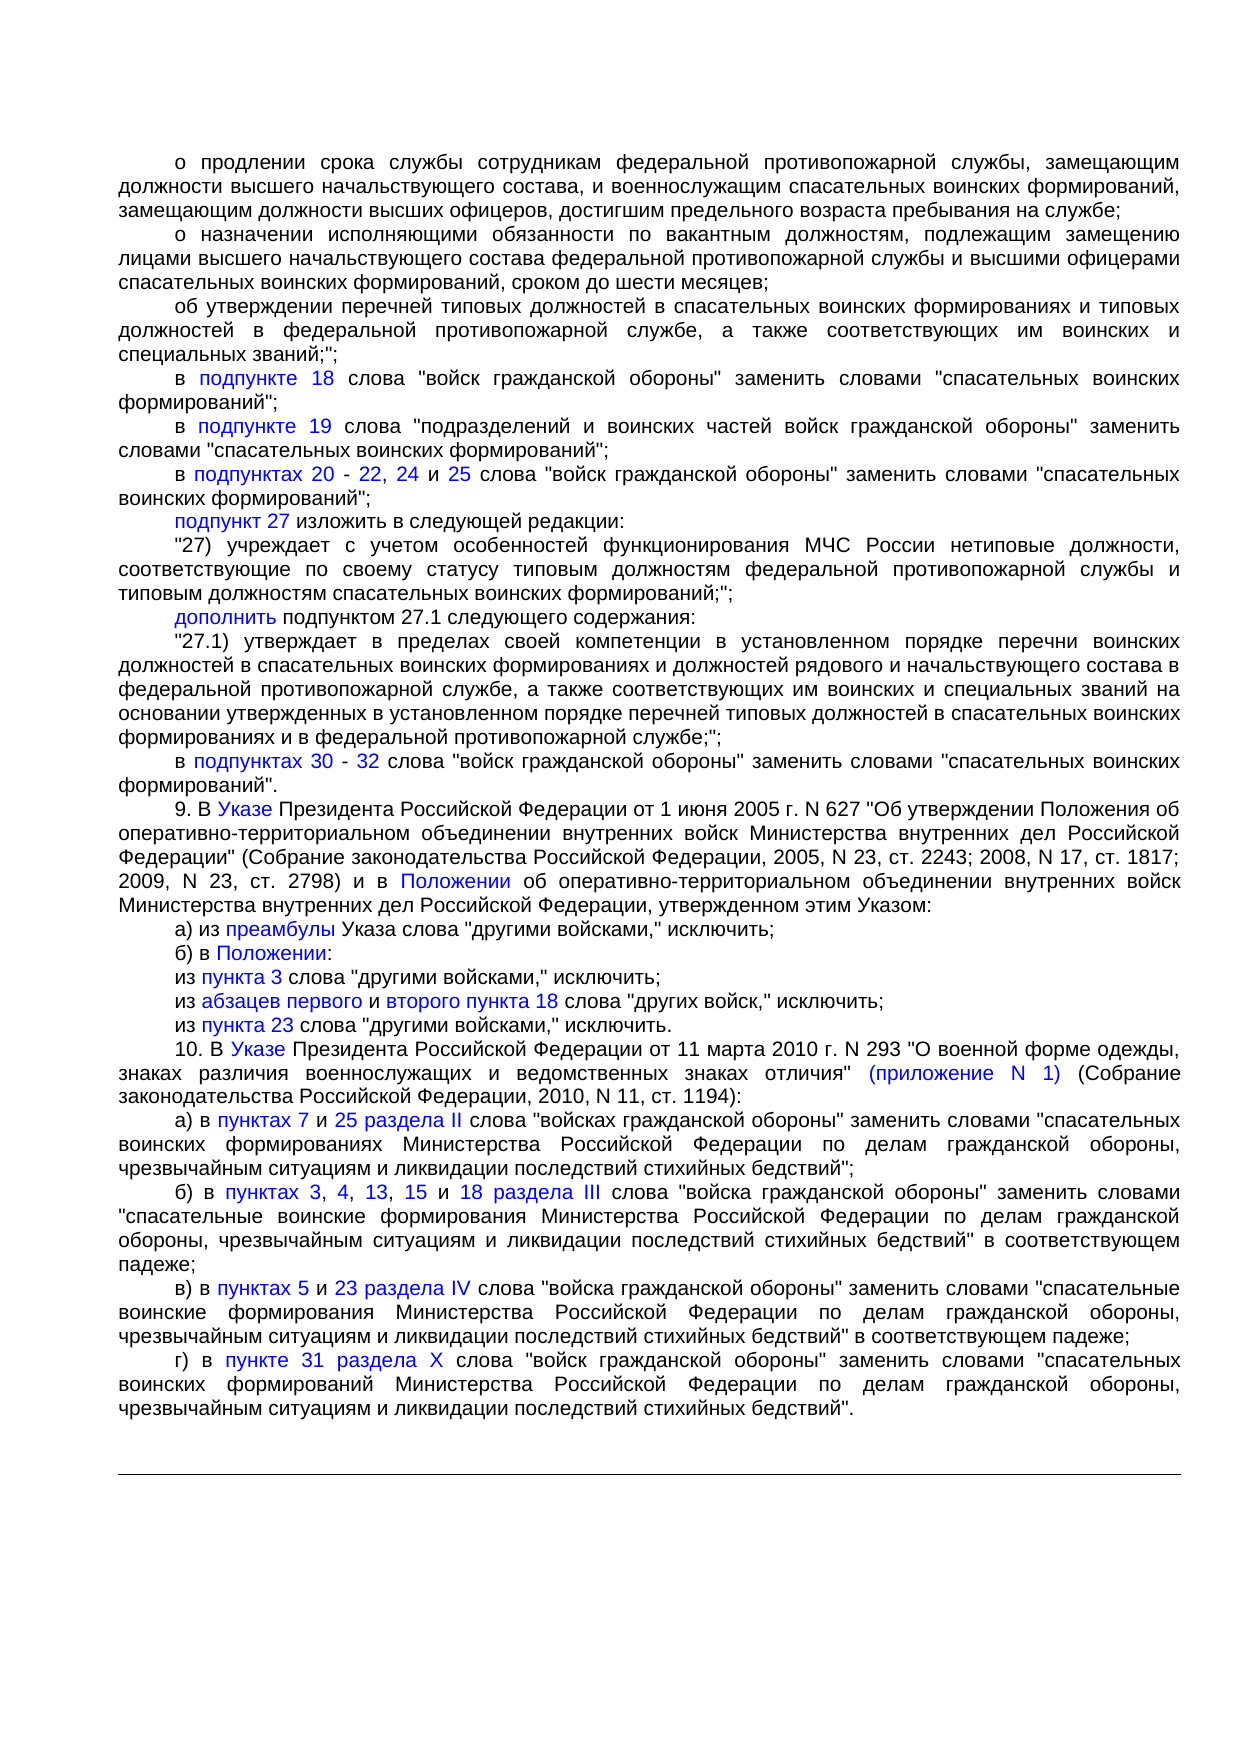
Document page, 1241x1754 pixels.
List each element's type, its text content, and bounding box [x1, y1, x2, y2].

text подпункт 27 изложить в следующей редакции: [118, 509, 1181, 533]
text а) из преамбулы Указа слова "другими войсками," исключить; [118, 917, 1181, 941]
text о продлении срока службы сотрудникам федеральной противопожарной службы, замещающим должности высшего начальствующего состава, и военнослужащим спасательных воинских формирований, замещающим должности высших офицеров, достигшим предельного возраста пребывания на службе; [118, 150, 1181, 222]
text в подпункте 19 слова "подразделений и воинских частей войск гражданской обороны" заменить словами "спасательных воинских формирований"; [118, 413, 1181, 461]
text 9. В Указе Президента Российской Федерации от 1 июня 2005 г. N 627 "Об утверждении Положения об оперативно-территориальном объединении внутренних войск Министерства внутренних дел Российской Федерации" (Собрание законодательства Российской Федерации, 2005, N 23, ст. 2243; 2008, N 17, ст. 1817; 2009, N 23, ст. 2798) и в Положении об оперативно-территориальном объединении внутренних войск Министерства внутренних дел Российской Федерации, утвержденном этим Указом: [118, 797, 1181, 917]
text об утверждении перечней типовых должностей в спасательных воинских формированиях и типовых должностей в федеральной противопожарной службе, а также соответствующих им воинских и специальных званий;"; [118, 294, 1181, 366]
text 10. В Указе Президента Российской Федерации от 11 марта 2010 г. N 293 "О военной форме одежды, знаках различия военнослужащих и ведомственных знаках отличия" (приложение N 1) (Собрание законодательства Российской Федерации, 2010, N 11, ст. 1194): [118, 1036, 1181, 1108]
text б) в пунктах 3, 4, 13, 15 и 18 раздела III слова "войска гражданской обороны" заменить словами "спасательные воинские формирования Министерства Российской Федерации по делам гражданской обороны, чрезвычайным ситуациям и ликвидации последствий стихийных бедствий" в соответствующем падеже; [118, 1180, 1181, 1276]
text "27.1) утверждает в пределах своей компетенции в установленном порядке перечни воинских должностей в спасательных воинских формированиях и должностей рядового и начальствующего состава в федеральной противопожарной службе, а также соответствующих им воинских и специальных званий на основании утвержденных в установленном порядке перечней типовых должностей в спасательных воинских формированиях и в федеральной противопожарной службе;"; [118, 629, 1181, 749]
text г) в пункте 31 раздела X слова "войск гражданской обороны" заменить словами "спасательных воинских формирований Министерства Российской Федерации по делам гражданской обороны, чрезвычайным ситуациям и ликвидации последствий стихийных бедствий". [118, 1348, 1181, 1420]
text из пункта 3 слова "другими войсками," исключить; [118, 964, 1181, 988]
text а) в пунктах 7 и 25 раздела II слова "войсках гражданской обороны" заменить словами "спасательных воинских формированиях Министерства Российской Федерации по делам гражданской обороны, чрезвычайным ситуациям и ликвидации последствий стихийных бедствий"; [118, 1108, 1181, 1180]
text дополнить подпунктом 27.1 следующего содержания: [118, 605, 1181, 629]
text б) в Положении: [118, 941, 1181, 964]
text "27) учреждает с учетом особенностей функционирования МЧС России нетиповые должности, соответствующие по своему статусу типовым должностям федеральной противопожарной службы и типовым должностям спасательных воинских формирований;"; [118, 533, 1181, 605]
text в) в пунктах 5 и 23 раздела IV слова "войска гражданской обороны" заменить словами "спасательные воинские формирования Министерства Российской Федерации по делам гражданской обороны, чрезвычайным ситуациям и ликвидации последствий стихийных бедствий" в соответствующем падеже; [118, 1276, 1181, 1348]
text из абзацев первого и второго пункта 18 слова "других войск," исключить; [118, 988, 1181, 1012]
text в подпунктах 30 - 32 слова "войск гражданской обороны" заменить словами "спасательных воинских формирований". [118, 749, 1181, 797]
text о назначении исполняющими обязанности по вакантным должностям, подлежащим замещению лицами высшего начальствующего состава федеральной противопожарной службы и высшими офицерами спасательных воинских формирований, сроком до шести месяцев; [118, 222, 1181, 294]
text из пункта 23 слова "другими войсками," исключить. [118, 1012, 1181, 1036]
text в подпункте 18 слова "войск гражданской обороны" заменить словами "спасательных воинских формирований"; [118, 366, 1181, 413]
text в подпунктах 20 - 22, 24 и 25 слова "войск гражданской обороны" заменить словами "спасательных воинских формирований"; [118, 461, 1181, 509]
